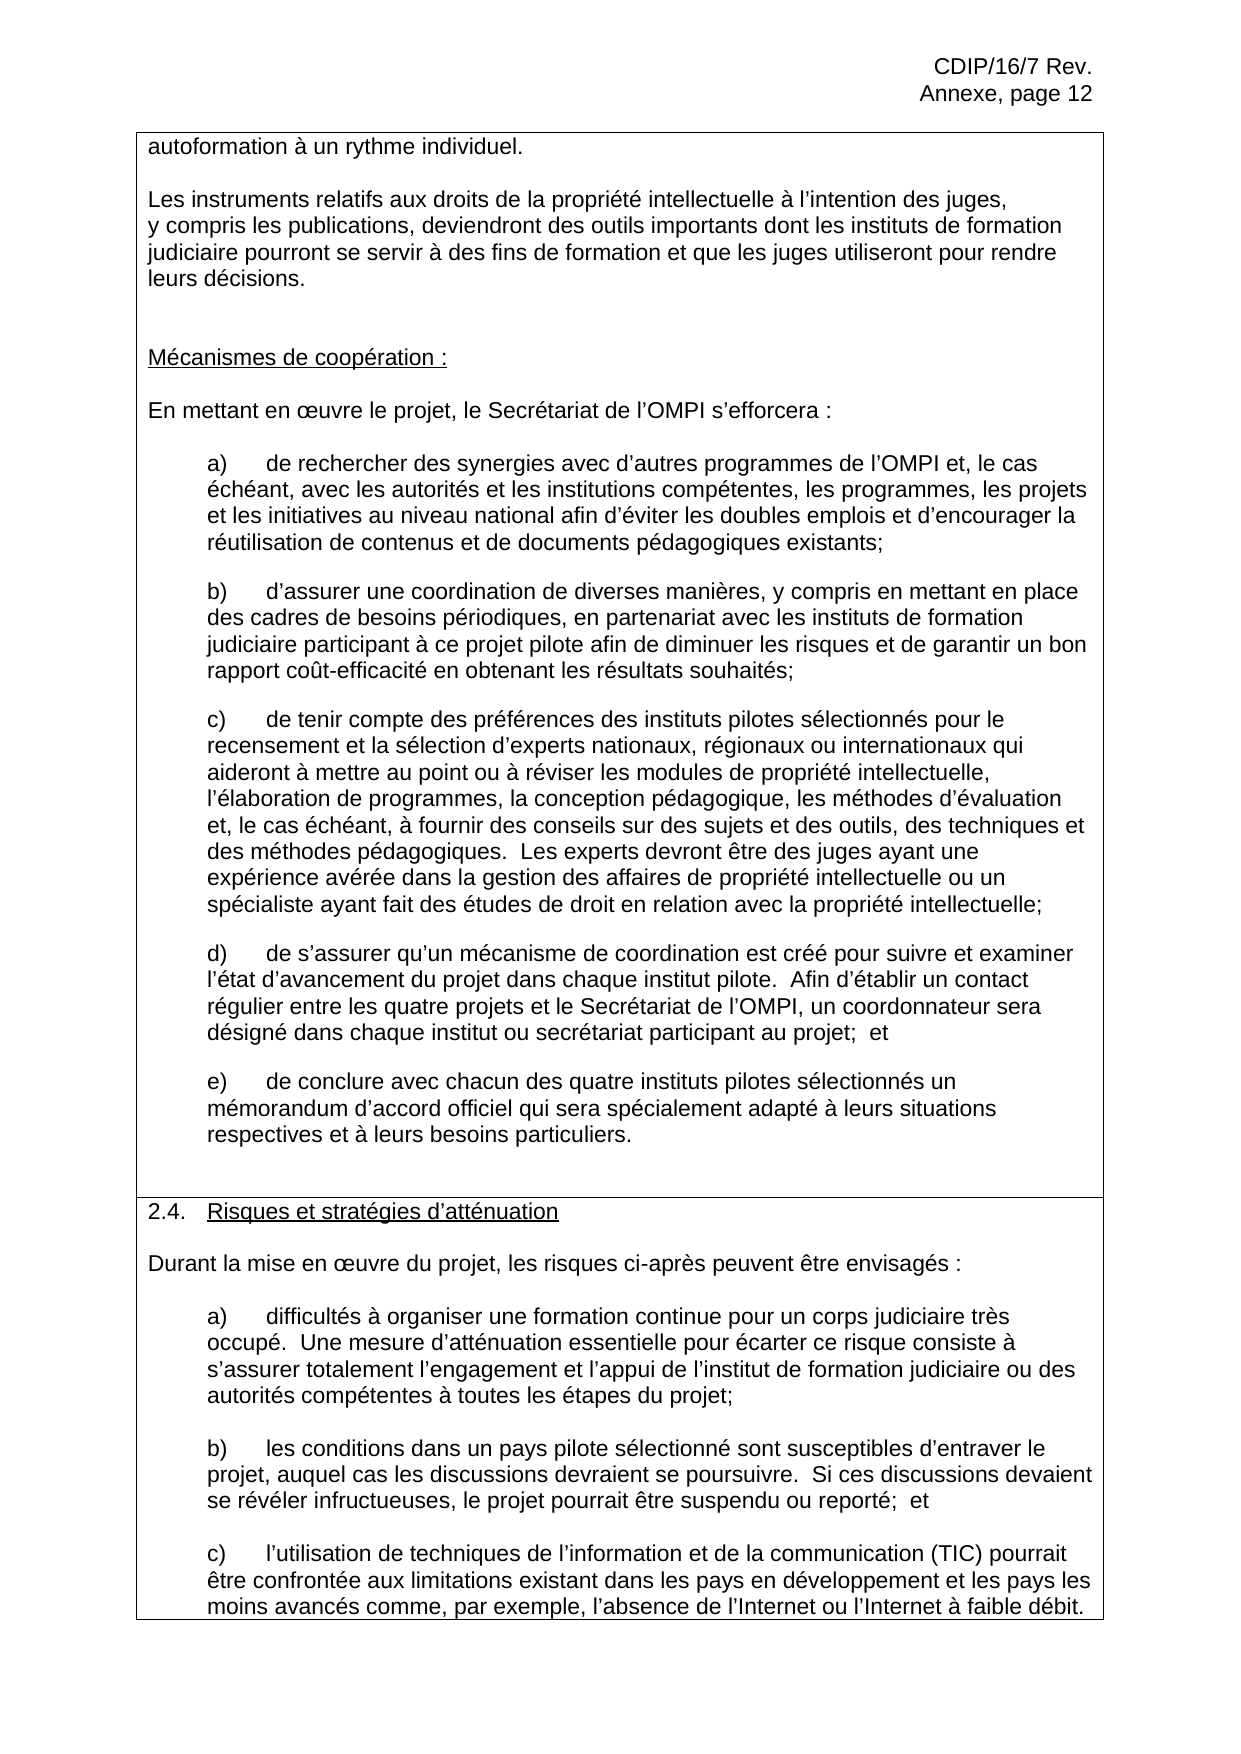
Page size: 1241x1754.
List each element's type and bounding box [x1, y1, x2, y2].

table_cell [137, 133, 1103, 1197]
table_cell [137, 1198, 1103, 1619]
